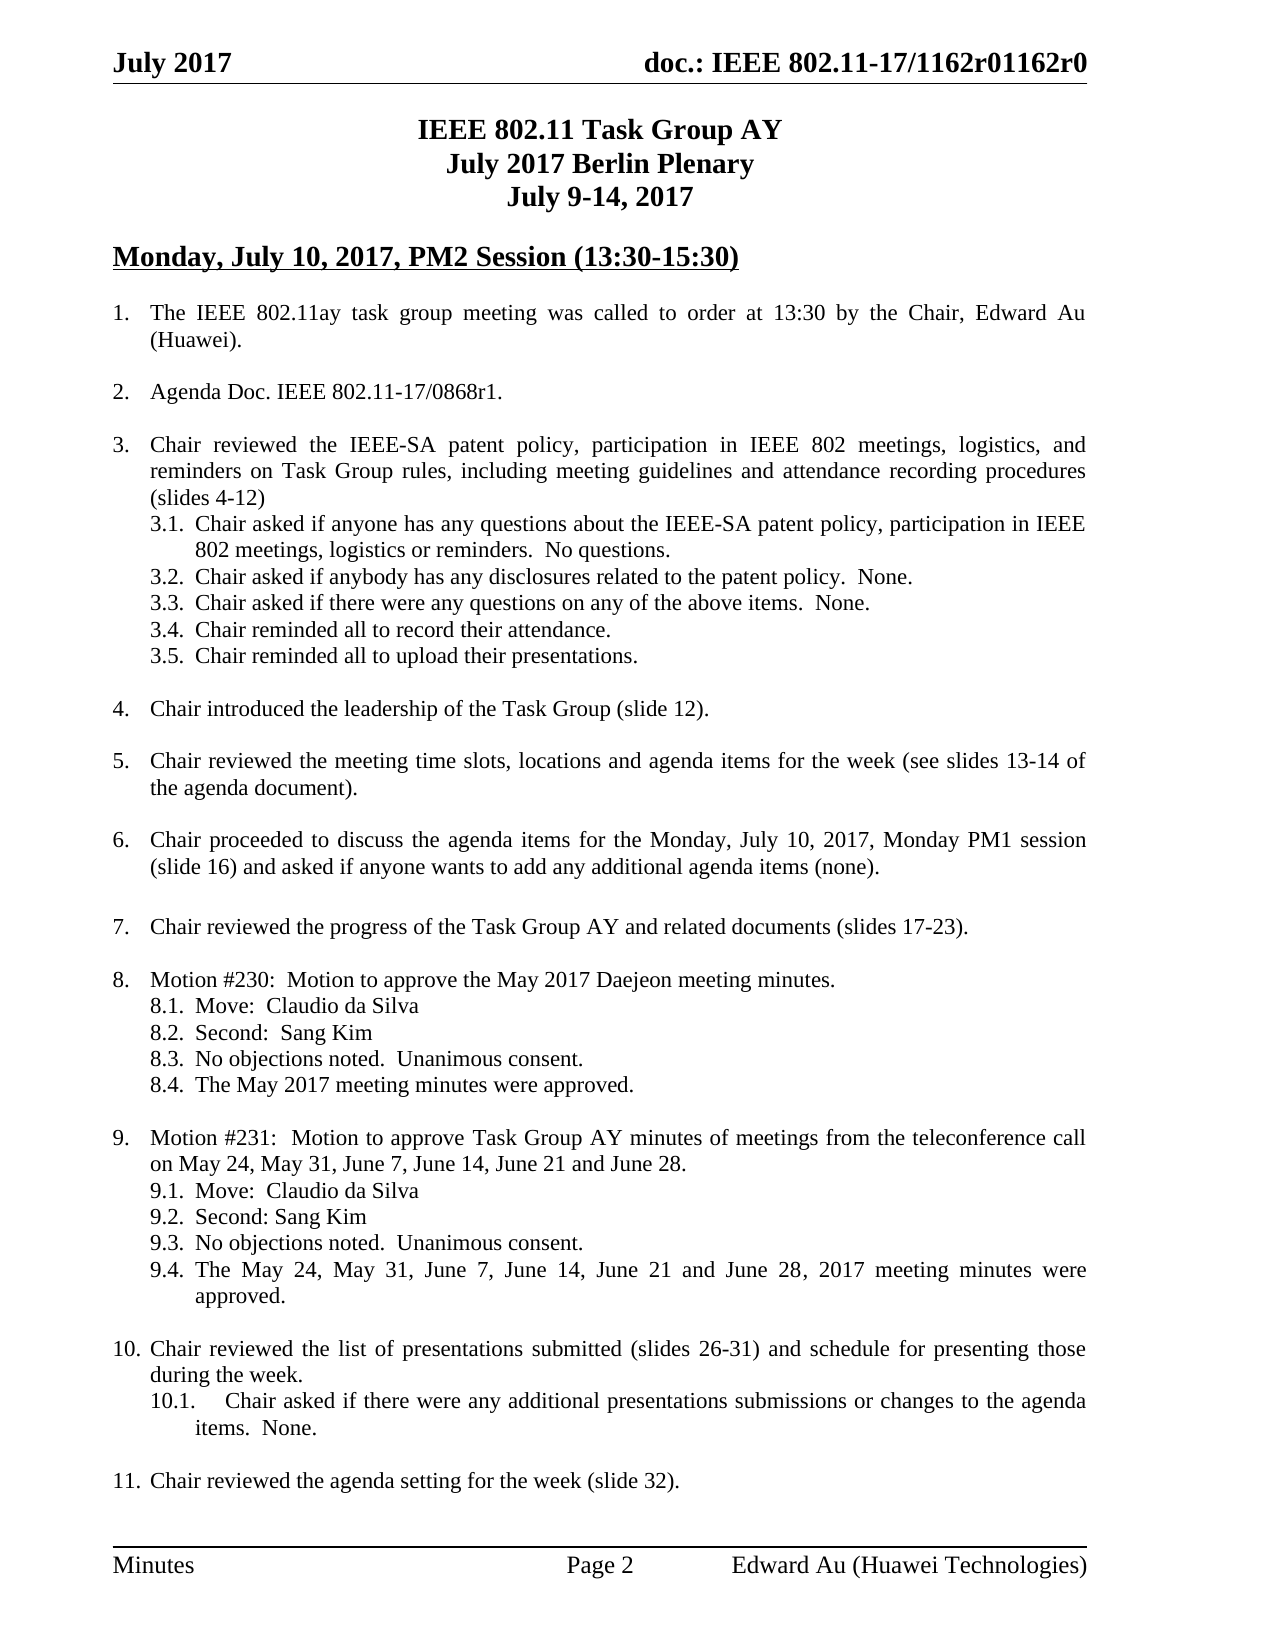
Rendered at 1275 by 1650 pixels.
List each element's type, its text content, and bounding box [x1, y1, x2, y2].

list Second: Sang Kim [150, 1203, 1087, 1229]
list The May 2017 meeting minutes were approved. [150, 1071, 1087, 1098]
list Motion #230: Motion to approve the May 2017 Daejeon meeting minutes. [112, 966, 1087, 992]
list Chair asked if anybody has any disclosures related to the patent policy. None. [150, 563, 1087, 589]
list Chair reviewed the list of presentations submitted (slides 26-31) and schedule for presenting those during the week. [112, 1335, 1087, 1388]
list No objections noted. Unanimous consent. [150, 1045, 1087, 1071]
list Chair reviewed the agenda setting for the week (slide 32). [112, 1467, 1087, 1493]
list The May 24, May 31, June 7, June 14, June 21 and June 28, 2017 meeting minutes were approved. [150, 1256, 1087, 1308]
list No objections noted. Unanimous consent. [150, 1229, 1087, 1256]
list Chair introduced the leadership of the Task Group (slide 12). [112, 695, 1087, 721]
list Agenda Doc. IEEE 802.11-17/0868r1. [112, 378, 1087, 405]
list Chair reviewed the progress of the Task Group AY and related documents (slides 17-23). [112, 913, 1087, 939]
list The IEEE 802.11ay task group meeting was called to order at 13:30 by the Chair, Edward Au (Huawei). [112, 299, 1087, 352]
list Chair reminded all to upload their presentations. [150, 642, 1087, 668]
list Chair reminded all to record their attendance. [150, 616, 1087, 642]
list Chair reviewed the IEEE-SA patent policy, participation in IEEE 802 meetings, logistics, and reminders on Task Group rules, including meeting guidelines and attendance recording procedures (slides 4-12) [112, 431, 1087, 510]
list Motion #231: Motion to approve Task Group AY minutes of meetings from the teleconference call on May 24, May 31, June 7, June 14, June 21 and June 28. [112, 1124, 1087, 1177]
list Move: Claudio da Silva [150, 1177, 1087, 1203]
list Move: Claudio da Silva [150, 992, 1087, 1019]
list Chair asked if anyone has any questions about the IEEE-SA patent policy, participation in IEEE 802 meetings, logistics or reminders. No questions. [150, 510, 1087, 563]
list Second: Sang Kim [150, 1019, 1087, 1045]
text July 9-14, 2017 [112, 179, 1087, 213]
list Chair proceeded to discuss the agenda items for the Monday, July 10, 2017, Monday PM1 session (slide 16) and asked if anyone wants to add any additional agenda items (none). [112, 826, 1087, 879]
text IEEE 802.11 Task Group AY [112, 112, 1087, 146]
list Chair reviewed the meeting time slots, locations and agenda items for the week (see slides 13-14 of the agenda document). [112, 747, 1087, 800]
text July 2017 Berlin Plenary [112, 146, 1087, 179]
list Chair asked if there were any questions on any of the above items. None. [150, 589, 1087, 616]
text Monday, July 10, 2017, PM2 Session (13:30-15:30) [112, 239, 1087, 273]
list Chair asked if there were any additional presentations submissions or changes to the agenda items. None. [150, 1388, 1087, 1440]
